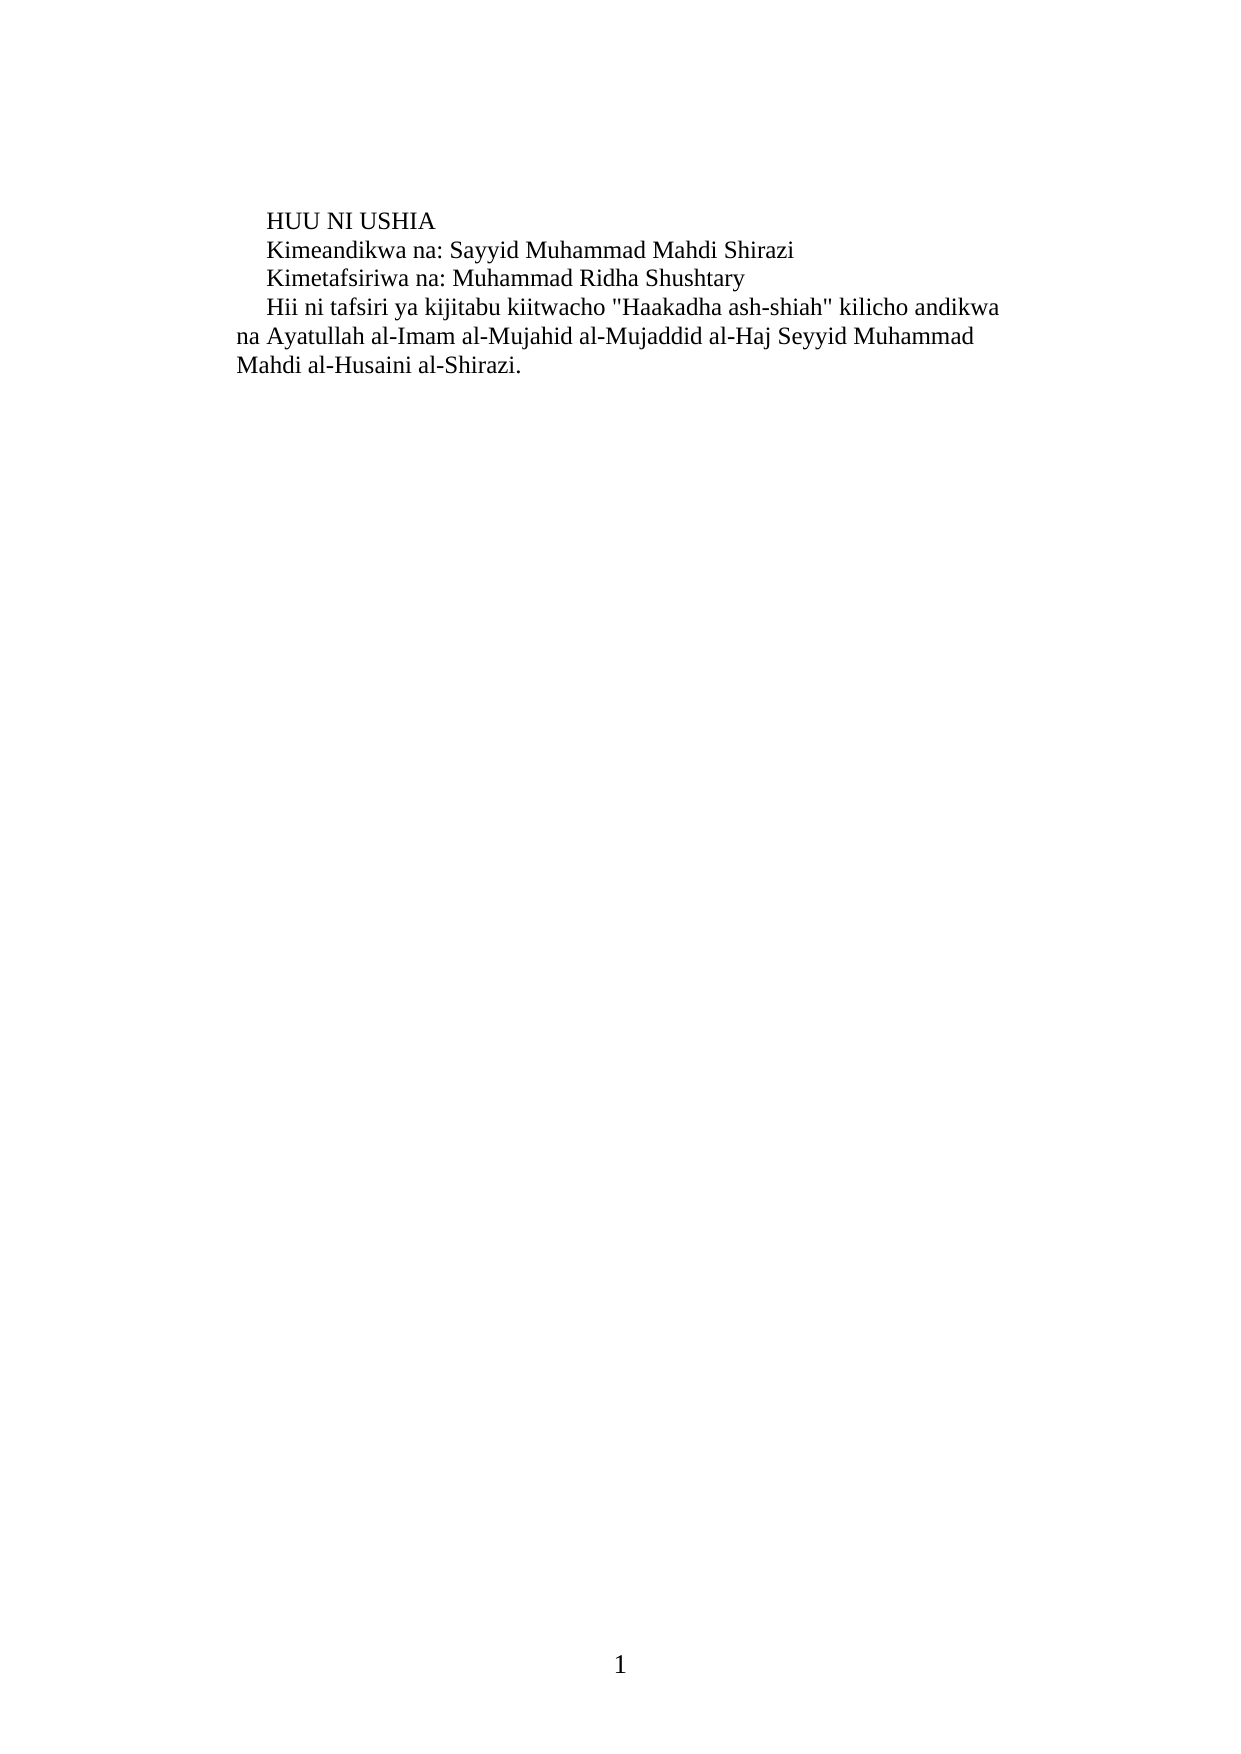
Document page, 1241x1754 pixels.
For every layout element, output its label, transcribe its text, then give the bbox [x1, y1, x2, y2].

text Kimeandikwa na: Sayyid Muhammad Mahdi Shirazi [236, 235, 1004, 263]
text Kimetafsiriwa na: Muhammad Ridha Shushtary [236, 263, 1004, 292]
text HUU NI USHIA [236, 206, 1004, 235]
text Hii ni tafsiri ya kijitabu kiitwacho "Haakadha ash-shiah" kilicho andikwa na Ayatullah al-Imam al-Mujahid al-Mujaddid al-Haj Seyyid Muhammad Mahdi al-Husaini al-Shirazi. [236, 292, 1004, 378]
